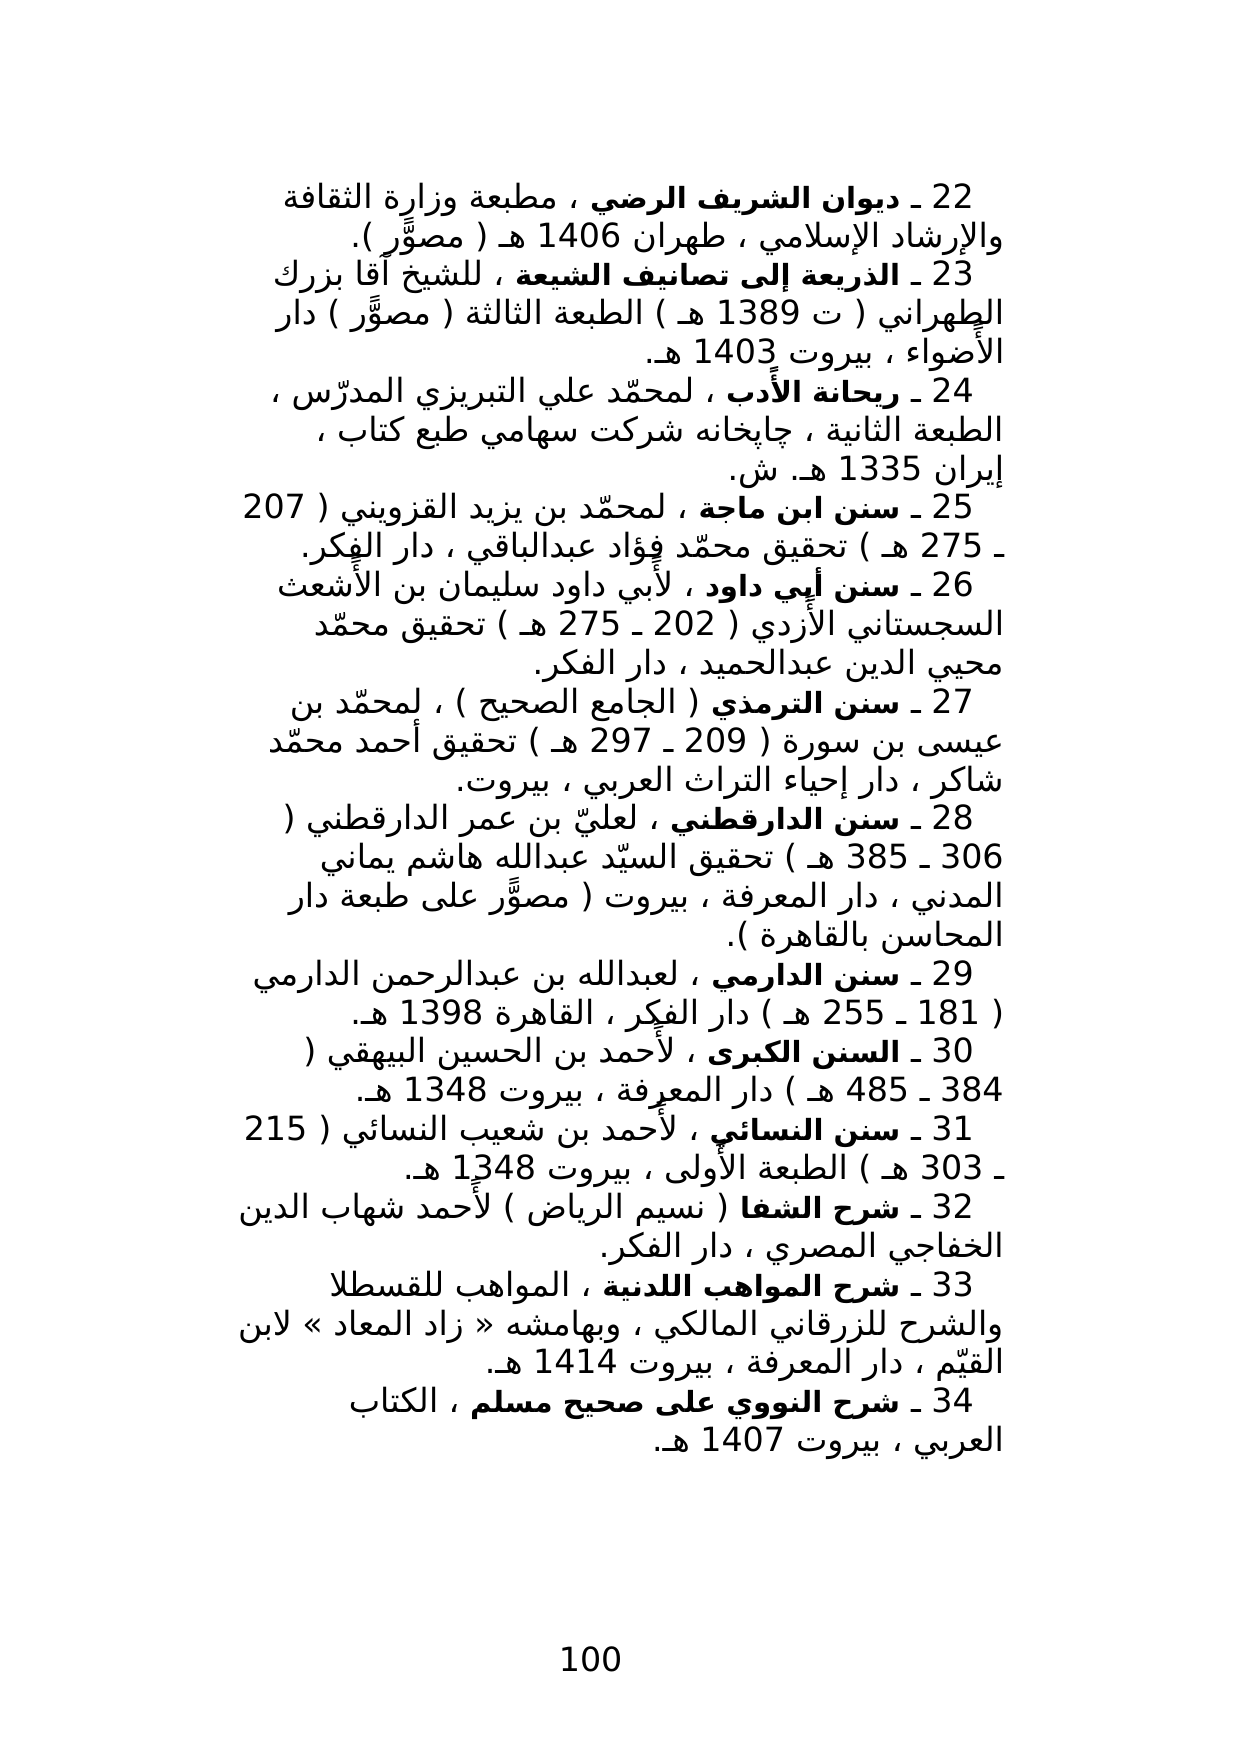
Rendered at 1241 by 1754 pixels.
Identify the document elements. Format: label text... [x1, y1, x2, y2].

text 23 ـ الذريعة إلى تصانيف الشيعة ، للشيخ آقا بزرك الطهراني ( ت 1389 هـ ) الطبعة الثالثة ( مصوًّر ) دار الأًضواء ، بيروت 1403 هـ. [236, 255, 1004, 371]
text 26 ـ سنن أبي داود ، لأًبي داود سليمان بن الأًشعث السجستاني الأًزدي ( 202 ـ 275 هـ ) تحقيق محمّد محيي الدين عبدالحميد ، دار الفكر. [236, 566, 1004, 682]
text 22 ـ ديوان الشريف الرضي ، مطبعة وزارة الثقافة والإرشاد الإسلامي ، طهران 1406 هـ ( مصوًّر ). [236, 177, 1004, 255]
text 33 ـ شرح المواهب اللدنية ، المواهب للقسطلا والشرح للزرقاني المالكي ، وبهامشه « زاد المعاد » لابن القيّم ، دار المعرفة ، بيروت 1414 هـ. [236, 1265, 1004, 1382]
text 25 ـ سنن ابن ماجة ، لمحمّد بن يزيد القزويني ( 207 ـ 275 هـ ) تحقيق محمّد فؤاد عبدالباقي ، دار الفكر. [236, 488, 1004, 566]
text 31 ـ سنن النسائي ، لأًحمد بن شعيب النسائي ( 215 ـ 303 هـ ) الطبعة الأًولى ، بيروت 1348 هـ. [236, 1110, 1004, 1187]
text 34 ـ شرح النووي على صحيح مسلم ، الكتاب العربي ، بيروت 1407 هـ. [236, 1382, 1004, 1459]
text 28 ـ سنن الدارقطني ، لعليّ بن عمر الدارقطني ( 306 ـ 385 هـ ) تحقيق السيّد عبدالله هاشم يماني المدني ، دار المعرفة ، بيروت ( مصوًّر على طبعة دار المحاسن بالقاهرة ). [236, 799, 1004, 954]
text 29 ـ سنن الدارمي ، لعبدالله بن عبدالرحمن الدارمي ( 181 ـ 255 هـ ) دار الفكر ، القاهرة 1398 هـ. [236, 954, 1004, 1032]
text 32 ـ شرح الشفا ( نسيم الرياض ) لأًحمد شهاب الدين الخفاجي المصري ، دار الفكر. [236, 1187, 1004, 1265]
text 24 ـ ريحانة الأًدب ، لمحمّد علي التبريزي المدرّس ، الطبعة الثانية ، چاپخانه شركت سهامي طبع كتاب ، إيران 1335 هـ. ش. [236, 371, 1004, 488]
text 27 ـ سنن الترمذي ( الجامع الصحيح ) ، لمحمّد بن عيسى بن سورة ( 209 ـ 297 هـ ) تحقيق أحمد محمّد شاكر ، دار إحياء التراث العربي ، بيروت. [236, 682, 1004, 799]
text 30 ـ السنن الكبرى ، لأًحمد بن الحسين البيهقي ( 384 ـ 485 هـ ) دار المعرفة ، بيروت 1348 هـ. [236, 1032, 1004, 1110]
